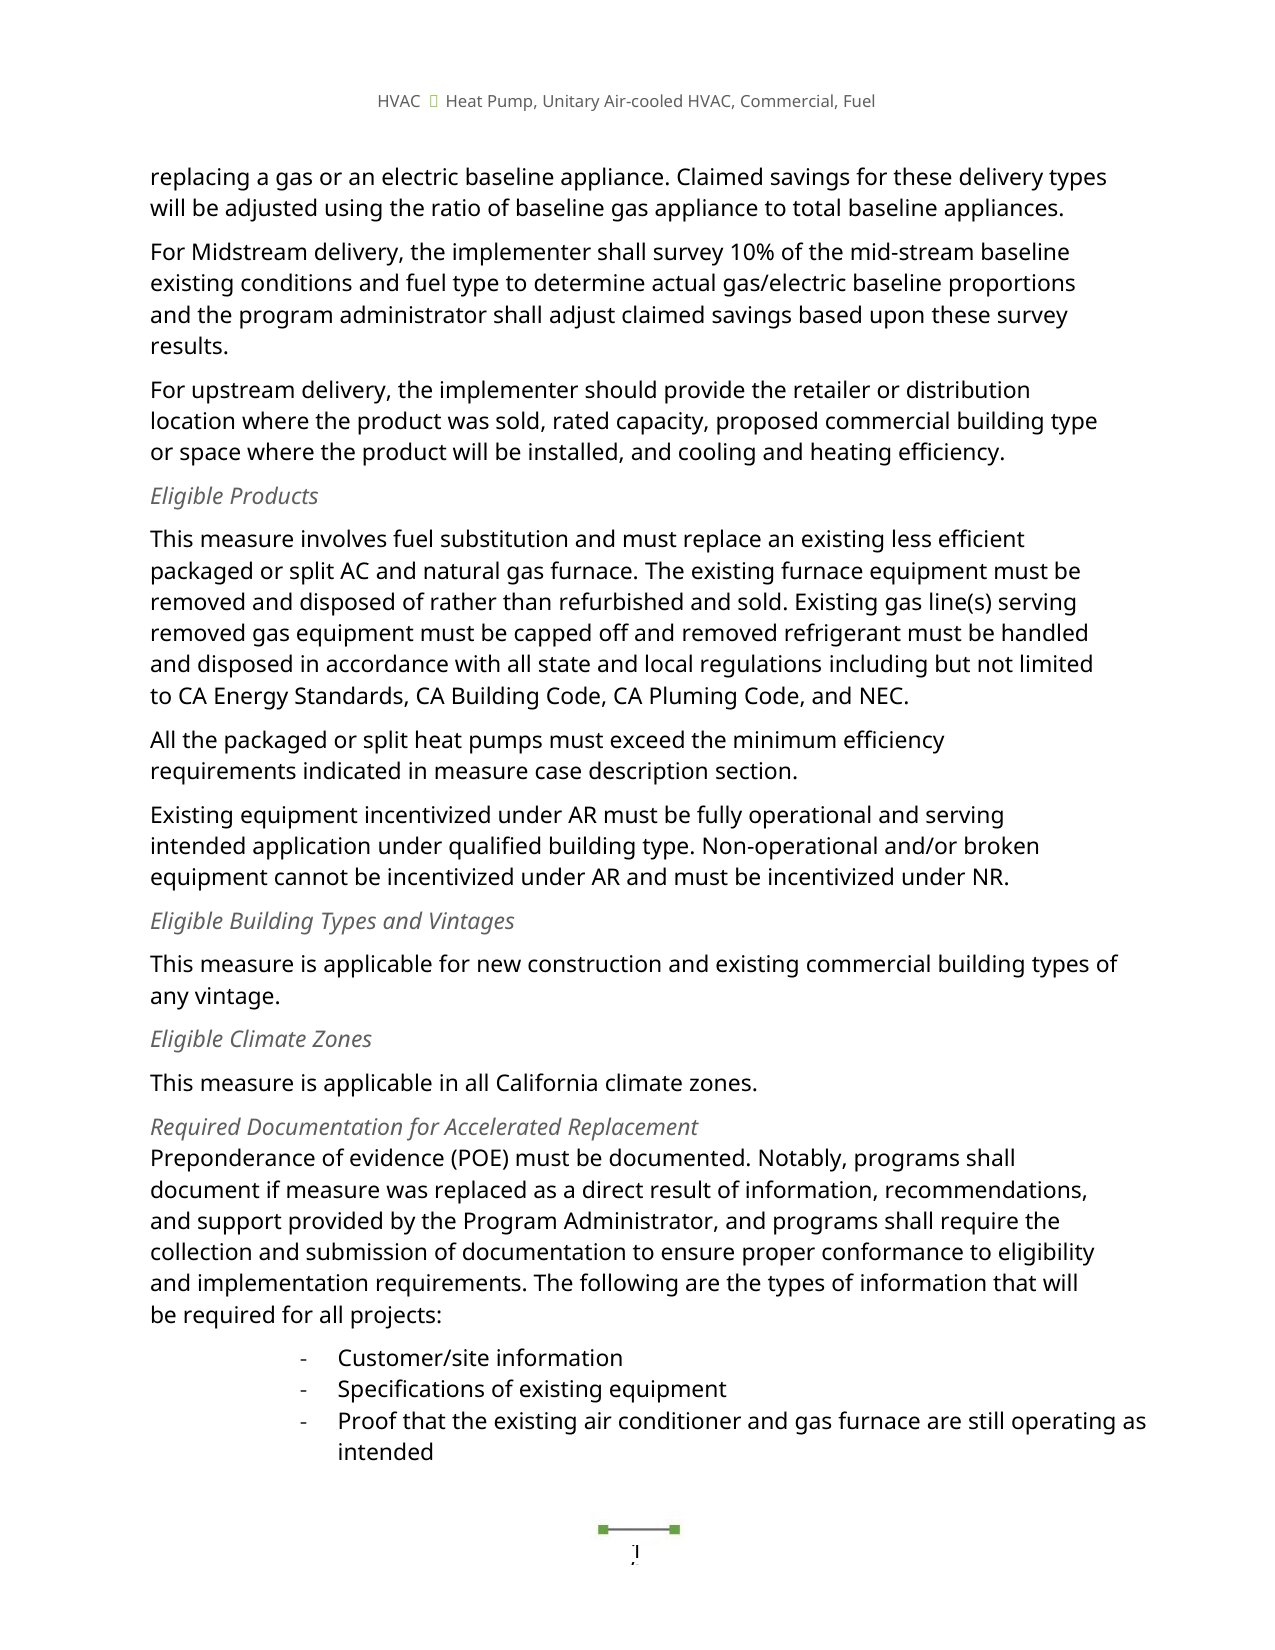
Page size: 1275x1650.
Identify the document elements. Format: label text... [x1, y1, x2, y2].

text This measure involves fuel substitution and must replace an existing less efficient packaged or split AC and natural gas furnace. The existing furnace equipment must be removed and disposed of rather than refurbished and sold. Existing gas line(s) serving removed gas equipment must be capped off and removed refrigerant must be handled and disposed in accordance with all state and local regulations including but not limited to CA Energy Standards, CA Building Code, CA Pluming Code, and NEC. [150, 523, 1114, 711]
list Customer/site information [300, 1342, 1160, 1373]
text All the packaged or split heat pumps must exceed the minimum efficiency requirements indicated in measure case description section. [150, 723, 1074, 786]
text Required Documentation for Accelerated Replacement [150, 1111, 1160, 1142]
text Eligible Products [150, 480, 1160, 511]
list Proof that the existing air conditioner and gas furnace are still operating as intended [300, 1405, 1160, 1467]
text This measure is applicable in all California climate zones. [150, 1067, 1160, 1098]
list Specifications of existing equipment [300, 1373, 1160, 1405]
text Eligible Climate Zones [150, 1023, 1160, 1055]
text replacing a gas or an electric baseline appliance. Claimed savings for these delivery types will be adjusted using the ratio of baseline gas appliance to total baseline appliances. [150, 161, 1116, 223]
text For upstream delivery, the implementer should provide the retailer or distribution location where the product was sold, rated capacity, proposed commercial building type or space where the product will be installed, and cooling and heating efficiency. [150, 373, 1111, 467]
picture [589, 1511, 685, 1546]
text Preponderance of evidence (POE) must be documented. Notably, programs shall document if measure was replaced as a direct result of information, recommendations, and support provided by the Program Administrator, and programs shall require the collection and submission of documentation to ensure proper conformance to eligibility and implementation requirements. The following are the types of information that will be required for all projects: [150, 1142, 1104, 1330]
text For Midstream delivery, the implementer shall survey 10% of the mid-stream baseline existing conditions and fuel type to determine actual gas/electric baseline proportions and the program administrator shall adjust claimed savings based upon these survey results. [150, 236, 1119, 361]
text Eligible Building Types and Vintages [150, 904, 1160, 936]
text This measure is applicable for new construction and existing commercial building types of any vintage. [150, 948, 1160, 1011]
text Existing equipment incentivized under AR must be fully operational and serving intended application under qualified building type. Non-operational and/or broken equipment cannot be incentivized under AR and must be incentivized under NR. [150, 798, 1101, 892]
